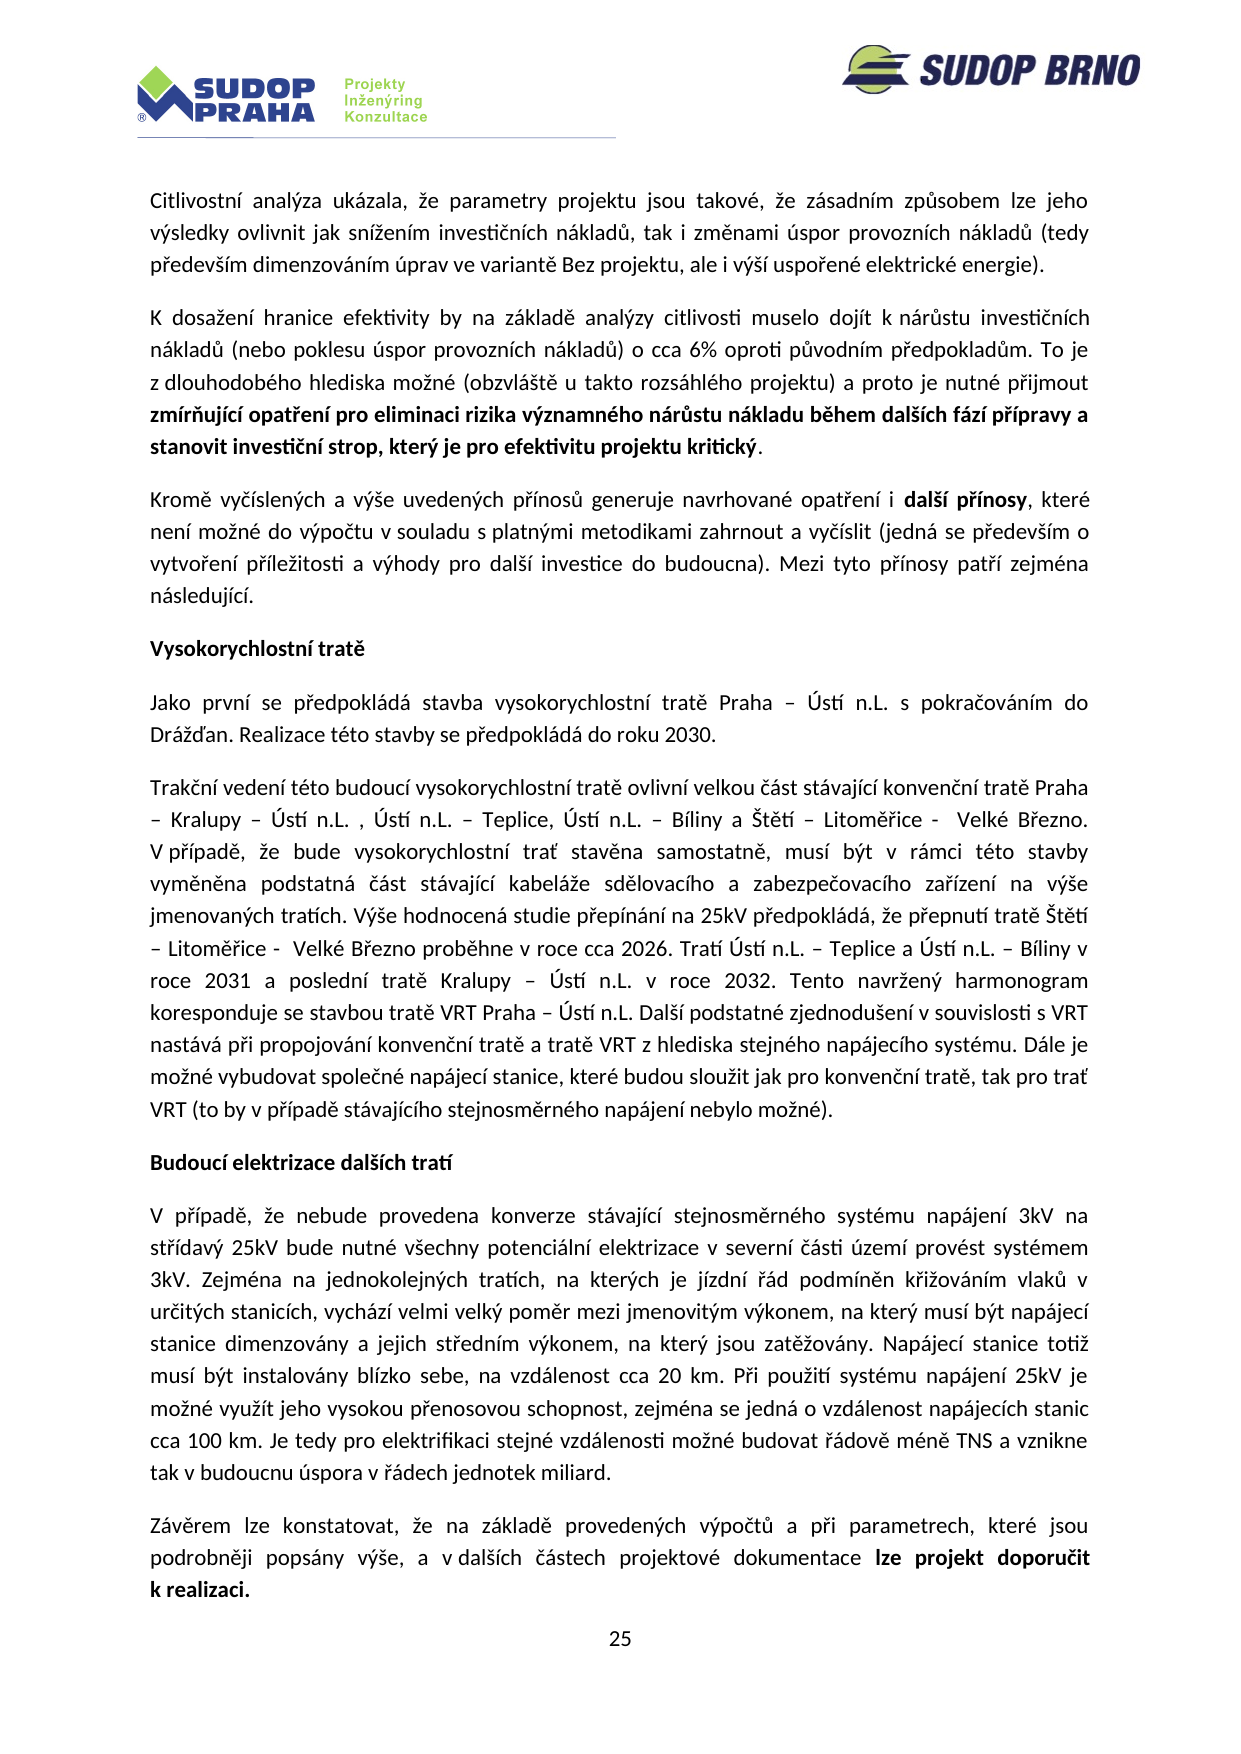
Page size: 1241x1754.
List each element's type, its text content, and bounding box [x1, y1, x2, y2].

picture [841, 45, 1149, 96]
text Trakční vedení této budoucí vysokorychlostní tratě ovlivní velkou část stávající konvenční tratě Praha – Kralupy – Ústí n.L. , Ústí n.L. – Teplice, Ústí n.L. – Bíliny a Štětí – Litoměřice - Velké Březno. V případě, že bude vysokorychlostní trať stavěna samostatně, musí být v rámci této stavby vyměněna podstatná část stávající kabeláže sdělovacího a zabezpečovacího zařízení na výše jmenovaných tratích. Výše hodnocená studie přepínání na 25kV předpokládá, že přepnutí tratě Štětí – Litoměřice - Velké Březno proběhne v roce cca 2026. Tratí Ústí n.L. – Teplice a Ústí n.L. – Bíliny v roce 2031 a poslední tratě Kralupy – Ústí n.L. v roce 2032. Tento navržený harmonogram koresponduje se stavbou tratě VRT Praha – Ústí n.L. Další podstatné zjednodušení v souvislosti s VRT nastává při propojování konvenční tratě a tratě VRT z hlediska stejného napájecího systému. Dále je možné vybudovat společné napájecí stanice, které budou sloužit jak pro konvenční tratě, tak pro trať VRT (to by v případě stávajícího stejnosměrného napájení nebylo možné). [150, 773, 1090, 1123]
text Jako první se předpokládá stavba vysokorychlostní tratě Praha – Ústí n.L. s pokračováním do Drážďan. Realizace této stavby se předpokládá do roku 2030. [150, 688, 1090, 748]
text Budoucí elektrizace dalších tratí [150, 1148, 1090, 1176]
picture [137, 65, 435, 126]
text K dosažení hranice efektivity by na základě analýzy citlivosti muselo dojít k nárůstu investičních nákladů (nebo poklesu úspor provozních nákladů) o cca 6% oproti původním předpokladům. To je z dlouhodobého hlediska možné (obzvláště u takto rozsáhlého projektu) a proto je nutné přijmout zmírňující opatření pro eliminaci rizika významného nárůstu nákladu během dalších fází přípravy a stanovit investiční strop, který je pro efektivitu projektu kritický. [150, 303, 1090, 460]
text Vysokorychlostní tratě [150, 634, 1090, 663]
text Závěrem lze konstatovat, že na základě provedených výpočtů a při parametrech, které jsou podrobněji popsány výše, a v dalších částech projektové dokumentace lze projekt doporučit k realizaci. [150, 1511, 1090, 1604]
text Kromě vyčíslených a výše uvedených přínosů generuje navrhované opatření i další přínosy, které není možné do výpočtu v souladu s platnými metodikami zahrnout a vyčíslit (jedná se především o vytvoření příležitosti a výhody pro další investice do budoucna). Mezi tyto přínosy patří zejména následující. [150, 485, 1090, 609]
text Citlivostní analýza ukázala, že parametry projektu jsou takové, že zásadním způsobem lze jeho výsledky ovlivnit jak snížením investičních nákladů, tak i změnami úspor provozních nákladů (tedy především dimenzováním úprav ve variantě Bez projektu, ale i výší uspořené elektrické energie). [150, 186, 1090, 278]
text V případě, že nebude provedena konverze stávající stejnosměrného systému napájení 3kV na střídavý 25kV bude nutné všechny potenciální elektrizace v severní části území provést systémem 3kV. Zejména na jednokolejných tratích, na kterých je jízdní řád podmíněn křižováním vlaků v určitých stanicích, vychází velmi velký poměr mezi jmenovitým výkonem, na který musí být napájecí stanice dimenzovány a jejich středním výkonem, na který jsou zatěžovány. Napájecí stanice totiž musí být instalovány blízko sebe, na vzdálenost cca 20 km. Při použití systému napájení 25kV je možné využít jeho vysokou přenosovou schopnost, zejména se jedná o vzdálenost napájecích stanic cca 100 km. Je tedy pro elektrifikaci stejné vzdálenosti možné budovat řádově méně TNS a vznikne tak v budoucnu úspora v řádech jednotek miliard. [150, 1201, 1090, 1486]
